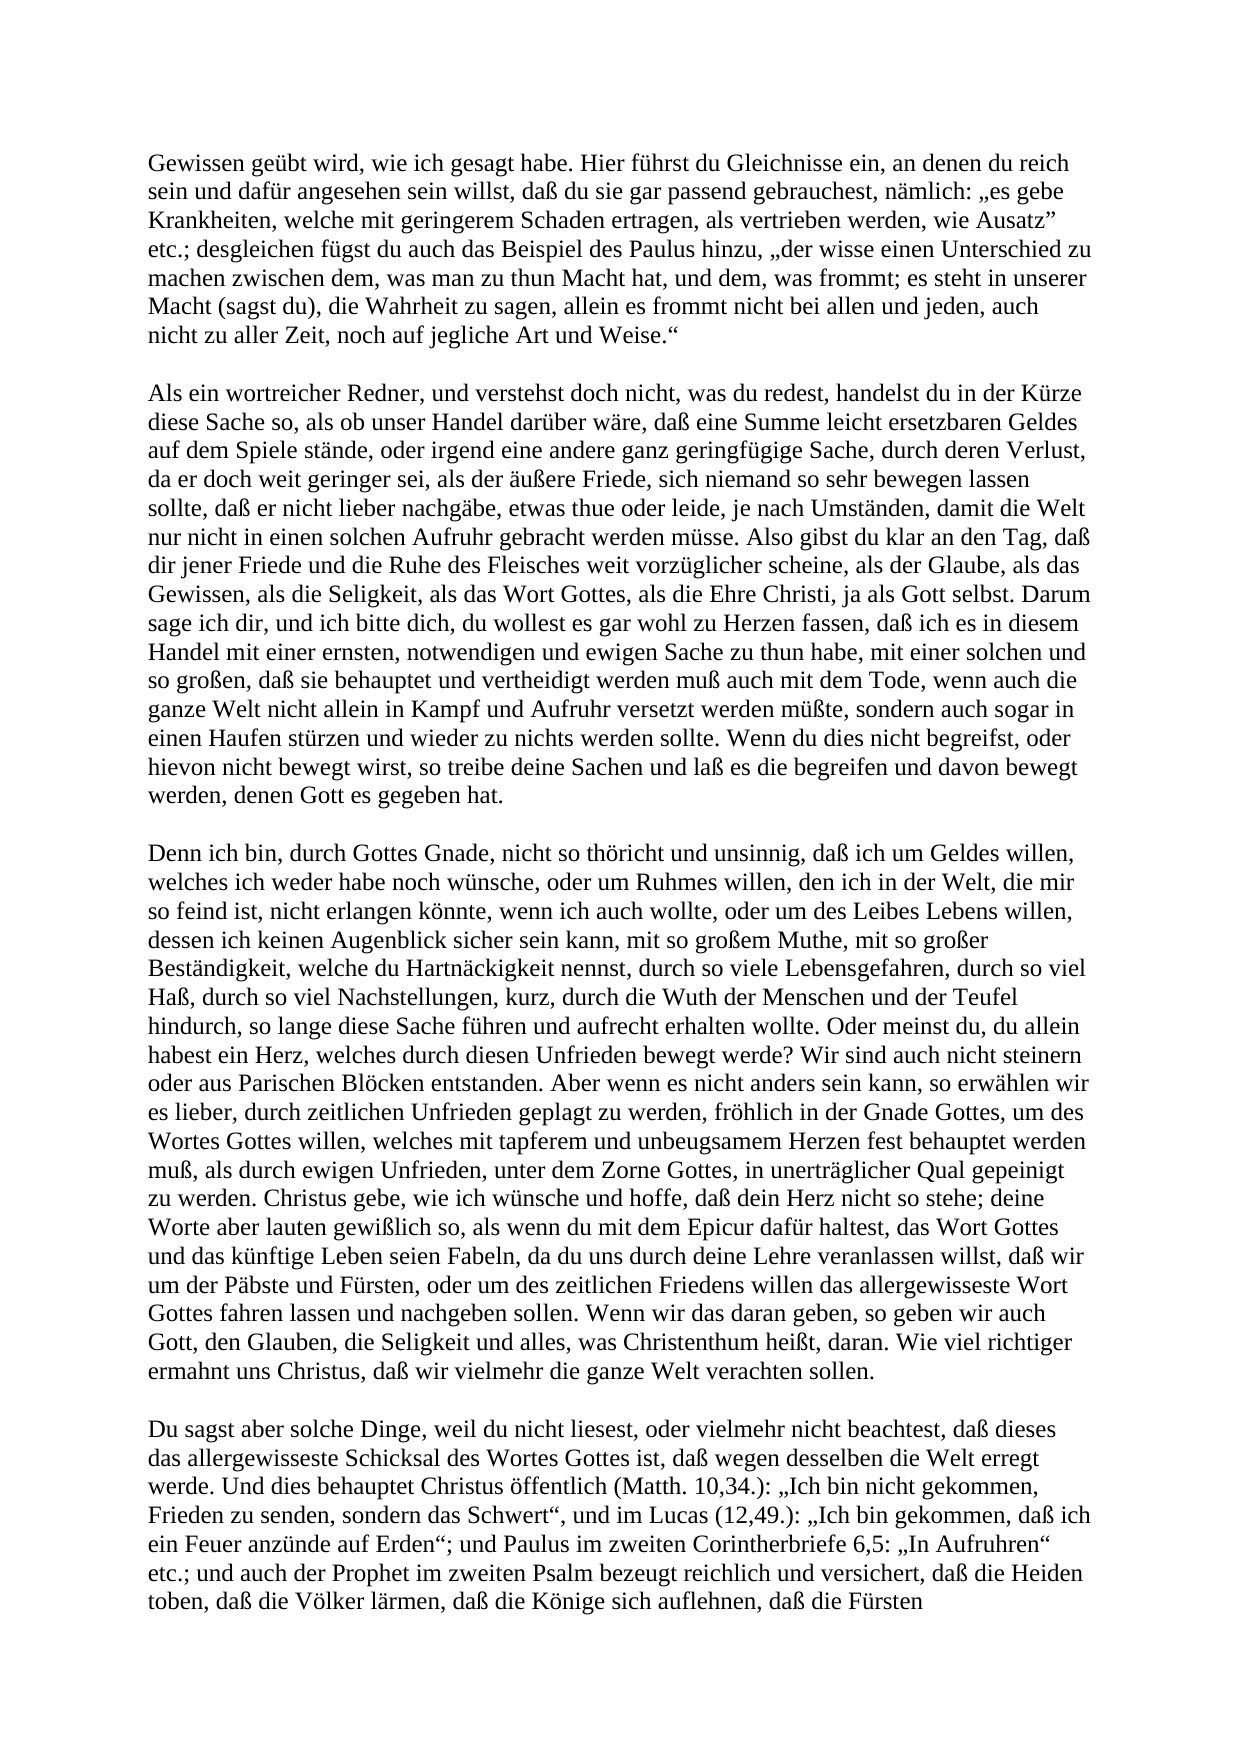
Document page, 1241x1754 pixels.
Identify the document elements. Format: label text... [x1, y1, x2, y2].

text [148, 148, 1093, 349]
text Denn ich bin, durch Gottes Gnade, nicht so thöricht und unsinnig, daß ich um Geldes willen, welches ich weder habe noch wünsche, oder um Ruhmes willen, den ich in der Welt, die mir so feind ist, nicht erlangen könnte, wenn ich auch wollte, oder um des Leibes Lebens willen, dessen ich keinen Augenblick sicher sein kann, mit so großem Muthe, mit so großer Beständigkeit, welche du Hartnäckigkeit nennst, durch so viele Lebensgefahren, durch so viel Haß, durch so viel Nachstellungen, kurz, durch die Wuth der Menschen und der Teufel hindurch, so lange diese Sache führen und aufrecht erhalten wollte. Oder meinst du, du allein habest ein Herz, welches durch diesen Unfrieden bewegt werde? Wir sind auch nicht steinern oder aus Parischen Blöcken entstanden. Aber wenn es nicht anders sein kann, so erwählen wir es lieber, durch zeitlichen Unfrieden geplagt zu werden, fröhlich in der Gnade Gottes, um des Wortes Gottes willen, welches mit tapferem und unbeugsamem Herzen fest behauptet werden muß, als durch ewigen Unfrieden, unter dem Zorne Gottes, in unerträglicher Qual gepeinigt zu werden. Christus gebe, wie ich wünsche und hoffe, daß dein Herz nicht so stehe; deine Worte aber lauten gewißlich so, als wenn du mit dem Epicur dafür haltest, das Wort Gottes und das künftige Leben seien Fabeln, da du uns durch deine Lehre veranlassen willst, daß wir um der Päbste und Fürsten, oder um des zeitlichen Friedens willen das allergewisseste Wort Gottes fahren lassen und nachgeben sollen. Wenn wir das daran geben, so geben wir auch Gott, den Glauben, die Seligkeit und alles, was Christenthum heißt, daran. Wie viel richtiger ermahnt uns Christus, daß wir vielmehr die ganze Welt verachten sollen. [148, 838, 1093, 1385]
text Als ein wortreicher Redner, und verstehst doch nicht, was du redest, handelst du in der Kürze diese Sache so, als ob unser Handel darüber wäre, daß eine Summe leicht ersetzbaren Geldes auf dem Spiele stände, oder irgend eine andere ganz geringfügige Sache, durch deren Verlust, da er doch weit geringer sei, als der äußere Friede, sich niemand so sehr bewegen lassen sollte, daß er nicht lieber nachgäbe, etwas thue oder leide, je nach Umständen, damit die Welt nur nicht in einen solchen Aufruhr gebracht werden müsse. Also gibst du klar an den Tag, daß dir jener Friede und die Ruhe des Fleisches weit vorzüglicher scheine, als der Glaube, als das Gewissen, als die Seligkeit, als das Wort Gottes, als die Ehre Christi, ja als Gott selbst. Darum sage ich dir, und ich bitte dich, du wollest es gar wohl zu Herzen fassen, daß ich es in diesem Handel mit einer ernsten, notwendigen und ewigen Sache zu thun habe, mit einer solchen und so großen, daß sie behauptet und vertheidigt werden muß auch mit dem Tode, wenn auch die ganze Welt nicht allein in Kampf und Aufruhr versetzt werden müßte, sondern auch sogar in einen Haufen stürzen und wieder zu nichts werden sollte. Wenn du dies nicht begreifst, oder hievon nicht bewegt wirst, so treibe deine Sachen und laß es die begreifen und davon bewegt werden, denen Gott es gegeben hat. [148, 378, 1093, 809]
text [148, 1414, 1093, 1615]
